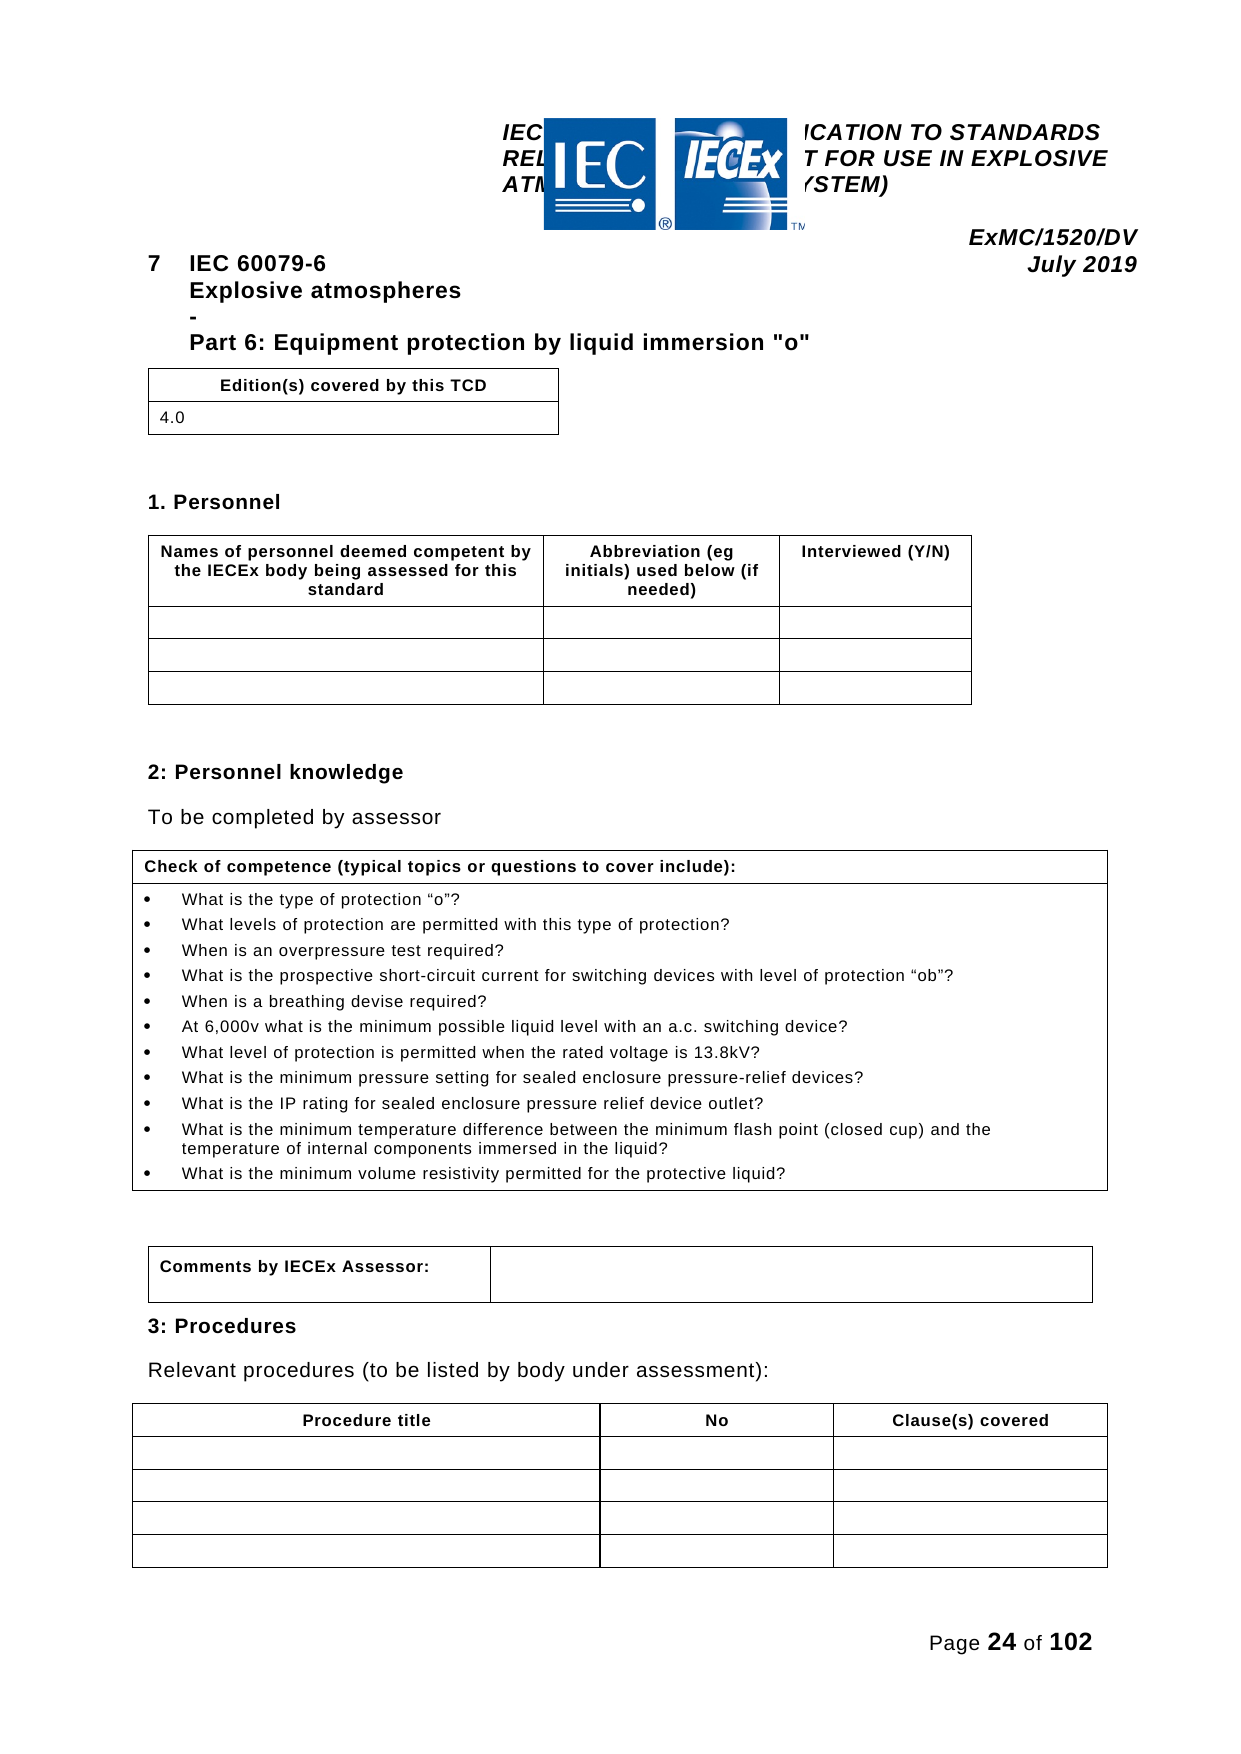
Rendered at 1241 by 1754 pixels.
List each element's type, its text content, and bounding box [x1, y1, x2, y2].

table_header Comments by IECEx Assessor: [149, 1247, 490, 1302]
table_cell [149, 607, 543, 638]
table_cell [544, 607, 779, 638]
table_cell [601, 1502, 833, 1534]
table_cell [601, 1535, 833, 1567]
text Relevant procedures (to be listed by body under assessment): [148, 1358, 1092, 1382]
table_header Names of personnel deemed competent by the IECEx body being assessed for this standard [149, 536, 543, 606]
table_cell [133, 1535, 599, 1567]
table_header [491, 1247, 1092, 1302]
table_header Clause(s) covered [834, 1404, 1107, 1436]
table_cell [133, 1437, 599, 1468]
table_cell [780, 607, 971, 638]
table_header Abbreviation (eg initials) used below (if needed) [544, 536, 779, 606]
table_header Interviewed (Y/N) [780, 536, 971, 606]
table_header Check of competence (typical topics or questions to cover include): [133, 851, 1107, 882]
subtitle IEC 60079-6 Explosive atmospheres - Part 6: Equipment protection by liquid immersion "o" [148, 250, 1092, 356]
table_cell [601, 1470, 833, 1501]
table_cell What is the type of protection “o”? What levels of protection are permitted with this type of protection? When is an overpressure test required? What is the prospective short-circuit current for switching devices with level of protection “ob”? When is a breathing devise required? At 6,000v what is the minimum possible liquid level with an a.c. switching device? What level of protection is permitted when the rated voltage is 13.8kV? What is the minimum pressure setting for sealed enclosure pressure-relief devices? What is the IP rating for sealed enclosure pressure relief device outlet? What is the minimum temperature difference between the minimum flash point (closed cup) and the temperature of internal components immersed in the liquid? What is the minimum volume resistivity permitted for the protective liquid? [133, 884, 1107, 1189]
text To be completed by assessor [148, 805, 1092, 829]
table_cell [149, 672, 543, 704]
table_cell [601, 1437, 833, 1468]
table_cell [544, 639, 779, 671]
table_cell 4.0 [149, 402, 558, 433]
table_header No [601, 1404, 833, 1436]
table_cell [834, 1535, 1107, 1567]
text 3: Procedures [148, 1313, 1092, 1337]
table_cell [780, 672, 971, 704]
table_header Procedure title [133, 1404, 599, 1436]
table_cell [133, 1470, 599, 1501]
table_header Edition(s) covered by this TCD [149, 369, 558, 401]
text 2: Personnel knowledge [148, 760, 1092, 784]
text 1. Personnel [148, 490, 1092, 514]
table_cell [780, 639, 971, 671]
table_cell [834, 1470, 1107, 1501]
table_cell [149, 639, 543, 671]
table_cell [834, 1502, 1107, 1534]
table_cell [133, 1502, 599, 1534]
table_cell [544, 672, 779, 704]
picture [543, 118, 805, 230]
table_cell [834, 1437, 1107, 1468]
